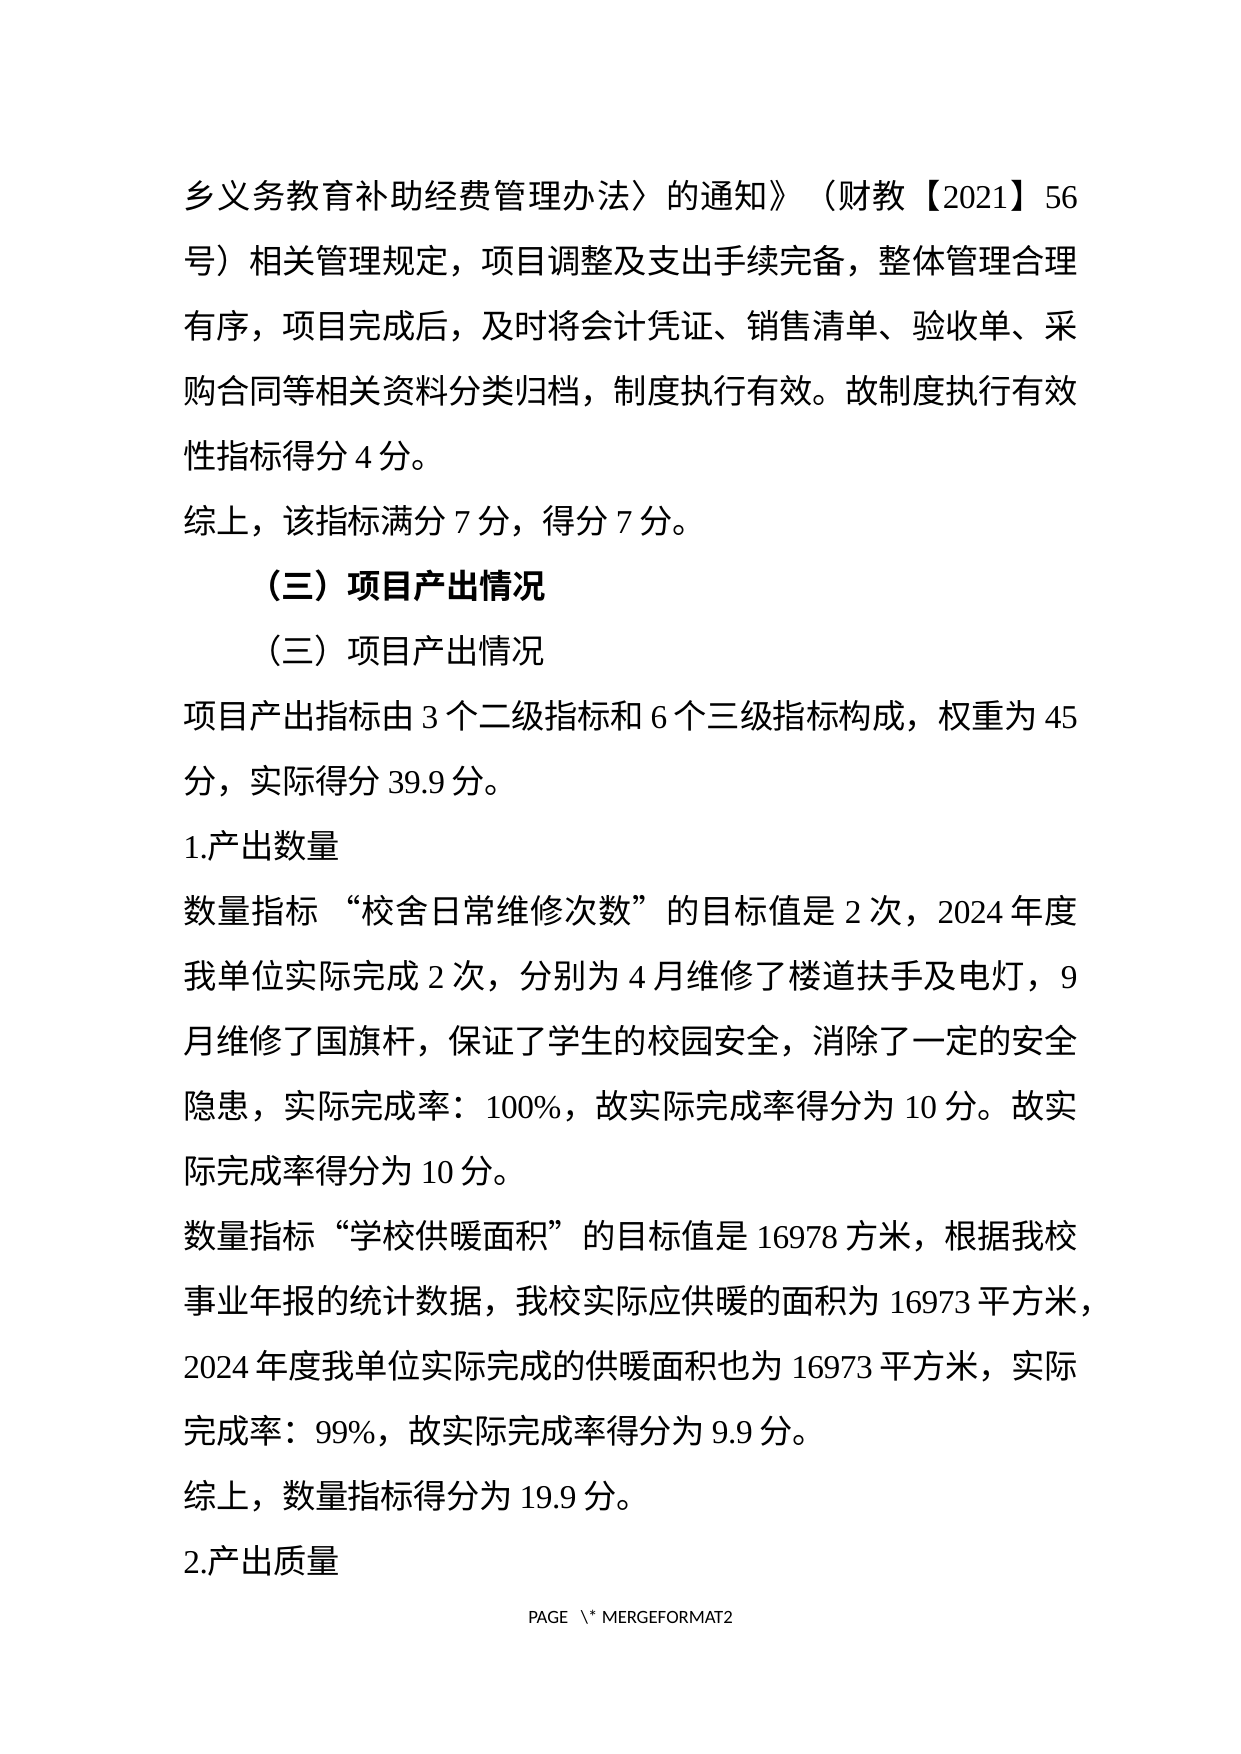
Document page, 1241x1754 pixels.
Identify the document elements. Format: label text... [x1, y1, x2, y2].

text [183, 162, 1078, 552]
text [183, 617, 1078, 1592]
text （三）项目产出情况 [183, 552, 1078, 617]
